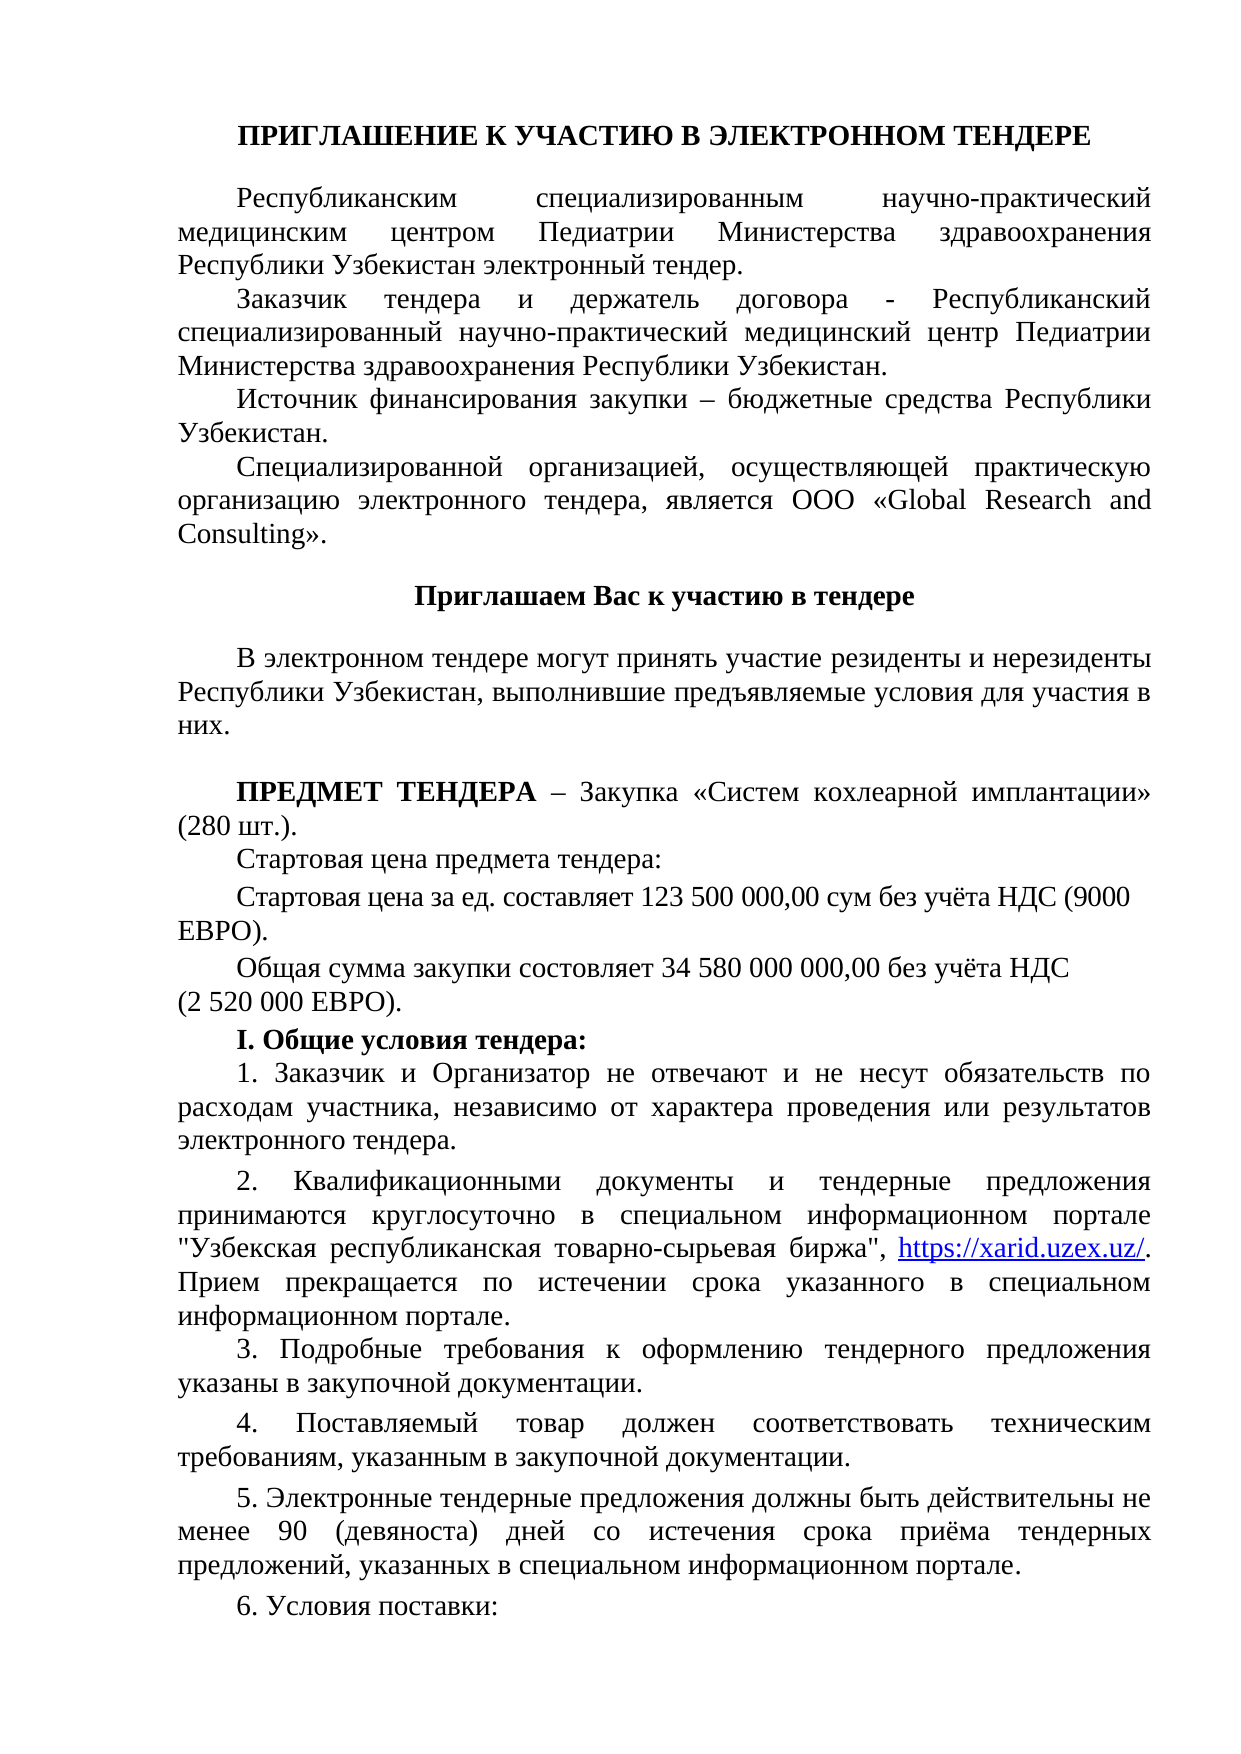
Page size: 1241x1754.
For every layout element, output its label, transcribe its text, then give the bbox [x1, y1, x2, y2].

text I. Общие условия тендера: [177, 1022, 1152, 1055]
text Заказчик тендера и держатель договора - Республиканский специализированный научно-практический медицинский центр Педиатрии Министерства здравоохранения Республики Узбекистан. [177, 281, 1152, 382]
text Источник финансирования закупки – бюджетные средства Республики Узбекистан. [177, 382, 1152, 449]
text Приглашаем Вас к участию в тендере [177, 578, 1152, 612]
text Республиканским специализированным научно-практический медицинским центром Педиатрии Министерства здравоохранения Республики Узбекистан электронный тендер. [177, 180, 1152, 281]
text Общая сумма закупки состовляет 34 580 000 000,00 без учёта НДС (2 520 000 ЕВРО). [177, 951, 1158, 1018]
text 3. Подробные требования к оформлению тендерного предложения указаны в закупочной документации. [177, 1331, 1152, 1398]
text ПРЕДМЕТ ТЕНДЕРА – Закупка «Систем кохлеарной имплантации» (280 шт.). [177, 774, 1152, 842]
text Стартовая цена за ед. составляет 123 500 000,00 сум без учёта НДС (9000 ЕВРО). [177, 879, 1158, 946]
text 2. Квалификационными документы и тендерные предложения принимаются круглосуточно в специальном информационном портале "Узбекская республиканская товарно-сырьевая биржа", https://xarid.uzex.uz/. Прием прекращается по истечении срока указанного в специальном информационном портале. [177, 1163, 1152, 1331]
text Специализированной организацией, осуществляющей практическую организацию электронного тендера, является OOO «Global Research and Consulting». [177, 449, 1152, 549]
text 5. Электронные тендерные предложения должны быть действительны не менее 90 (девяноста) дней со истечения срока приёма тендерных предложений, указанных в специальном информационном портале. [177, 1480, 1152, 1581]
text Стартовая цена предмета тендера: [177, 842, 1152, 875]
text 1. Заказчик и Организатор не отвечают и не несут обязательств по расходам участника, независимо от характера проведения или результатов электронного тендера. [177, 1055, 1152, 1156]
text 6. Условия поставки: [177, 1588, 1152, 1621]
text В электронном тендере могут принять участие резиденты и нерезиденты Республики Узбекистан, выполнившие предъявляемые условия для участия в них. [177, 640, 1152, 741]
text ПРИГЛАШЕНИЕ К УЧАСТИЮ В ЭЛЕКТРОННОМ ТЕНДЕРЕ [177, 118, 1152, 152]
text 4. Поставляемый товар должен соответствовать техническим требованиям, указанным в закупочной документации. [177, 1406, 1152, 1473]
